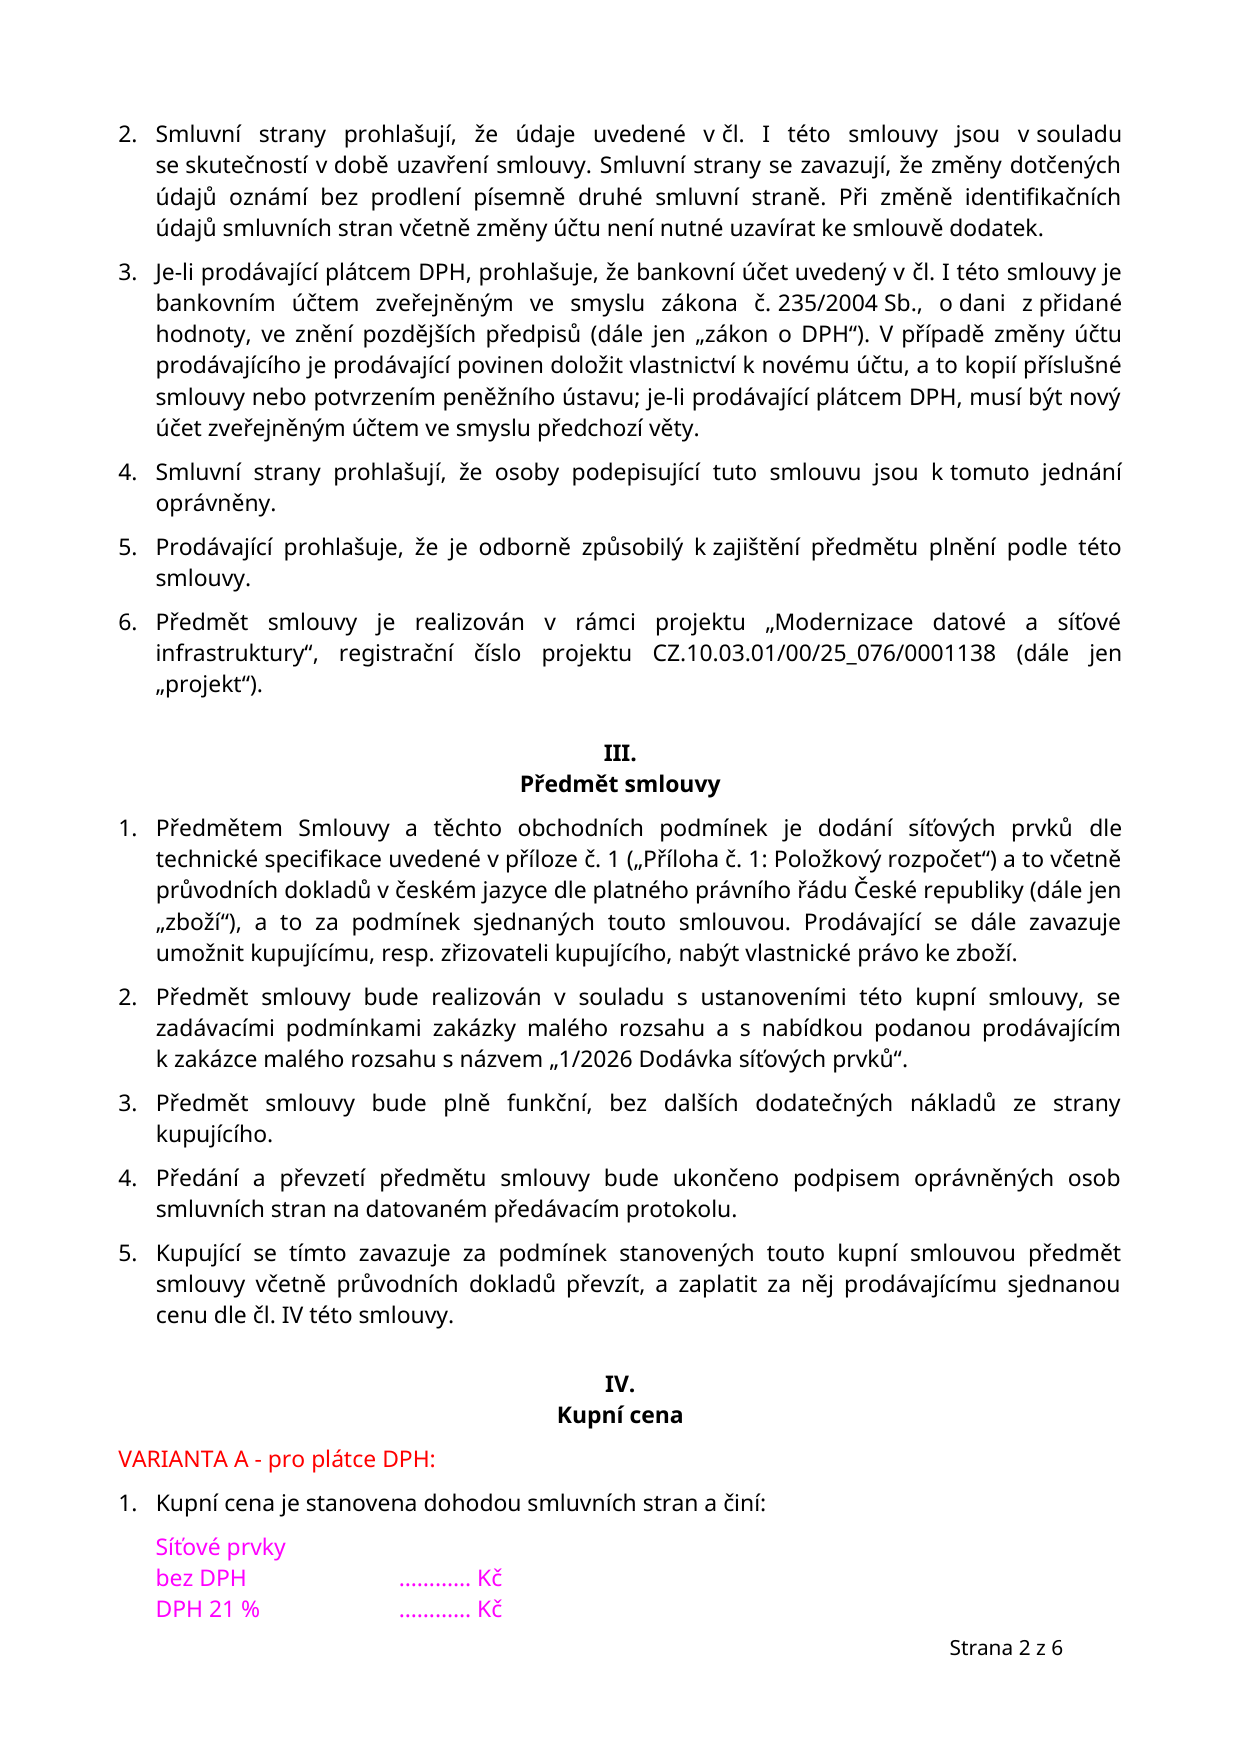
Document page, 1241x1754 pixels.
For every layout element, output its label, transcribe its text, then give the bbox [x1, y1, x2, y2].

list Kupní cena je stanovena dohodou smluvních stran a činí: [118, 1487, 1122, 1518]
text Síťové prvky [155, 1531, 1122, 1562]
text Kupní cena [118, 1399, 1122, 1431]
list Předmět smlouvy bude realizován v souladu s ustanoveními této kupní smlouvy, se zadávacími podmínkami zakázky malého rozsahu a s nabídkou podanou prodávajícím k zakázce malého rozsahu s názvem „1/2026 Dodávka síťových prvků“. [118, 981, 1122, 1074]
list Předmět smlouvy bude plně funkční, bez dalších dodatečných nákladů ze strany kupujícího. [118, 1087, 1122, 1149]
text Předmět smlouvy [118, 768, 1122, 799]
text DPH 21 % ………… Kč [155, 1593, 1122, 1624]
list Kupující se tímto zavazuje za podmínek stanovených touto kupní smlouvou předmět smlouvy včetně průvodních dokladů převzít, a zaplatit za něj prodávajícímu sjednanou cenu dle čl. IV této smlouvy. [118, 1237, 1122, 1331]
text bez DPH ………… Kč [155, 1562, 1122, 1593]
list Předmětem Smlouvy a těchto obchodních podmínek je dodání síťových prvků dle technické specifikace uvedené v příloze č. 1 („Příloha č. 1: Položkový rozpočet“) a to včetně průvodních dokladů v českém jazyce dle platného právního řádu České republiky (dále jen „zboží“), a to za podmínek sjednaných touto smlouvou. Prodávající se dále zavazuje umožnit kupujícímu, resp. zřizovateli kupujícího, nabýt vlastnické právo ke zboží. [118, 812, 1122, 968]
list Prodávající prohlašuje, že je odborně způsobilý k zajištění předmětu plnění podle této smlouvy. [118, 531, 1122, 593]
text IV. [118, 1368, 1122, 1399]
text III. [118, 737, 1122, 768]
text VARIANTA A - pro plátce DPH: [118, 1443, 1122, 1474]
list Smluvní strany prohlašují, že osoby podepisující tuto smlouvu jsou k tomuto jednání oprávněny. [118, 456, 1122, 518]
list Předání a převzetí předmětu smlouvy bude ukončeno podpisem oprávněných osob smluvních stran na datovaném předávacím protokolu. [118, 1162, 1122, 1224]
list Předmět smlouvy je realizován v rámci projektu „Modernizace datové a síťové infrastruktury“, registrační číslo projektu CZ.10.03.01/00/25_076/0001138 (dále jen „projekt“). [118, 606, 1122, 699]
list Smluvní strany prohlašují, že údaje uvedené v čl. I této smlouvy jsou v souladu se skutečností v době uzavření smlouvy. Smluvní strany se zavazují, že změny dotčených údajů oznámí bez prodlení písemně druhé smluvní straně. Při změně identifikačních údajů smluvních stran včetně změny účtu není nutné uzavírat ke smlouvě dodatek. [118, 118, 1122, 243]
list Je-li prodávající plátcem DPH, prohlašuje, že bankovní účet uvedený v čl. I této smlouvy je bankovním účtem zveřejněným ve smyslu zákona č. 235/2004 Sb., o dani z přidané hodnoty, ve znění pozdějších předpisů (dále jen „zákon o DPH“). V případě změny účtu prodávajícího je prodávající povinen doložit vlastnictví k novému účtu, a to kopií příslušné smlouvy nebo potvrzením peněžního ústavu; je-li prodávající plátcem DPH, musí být nový účet zveřejněným účtem ve smyslu předchozí věty. [118, 256, 1122, 443]
